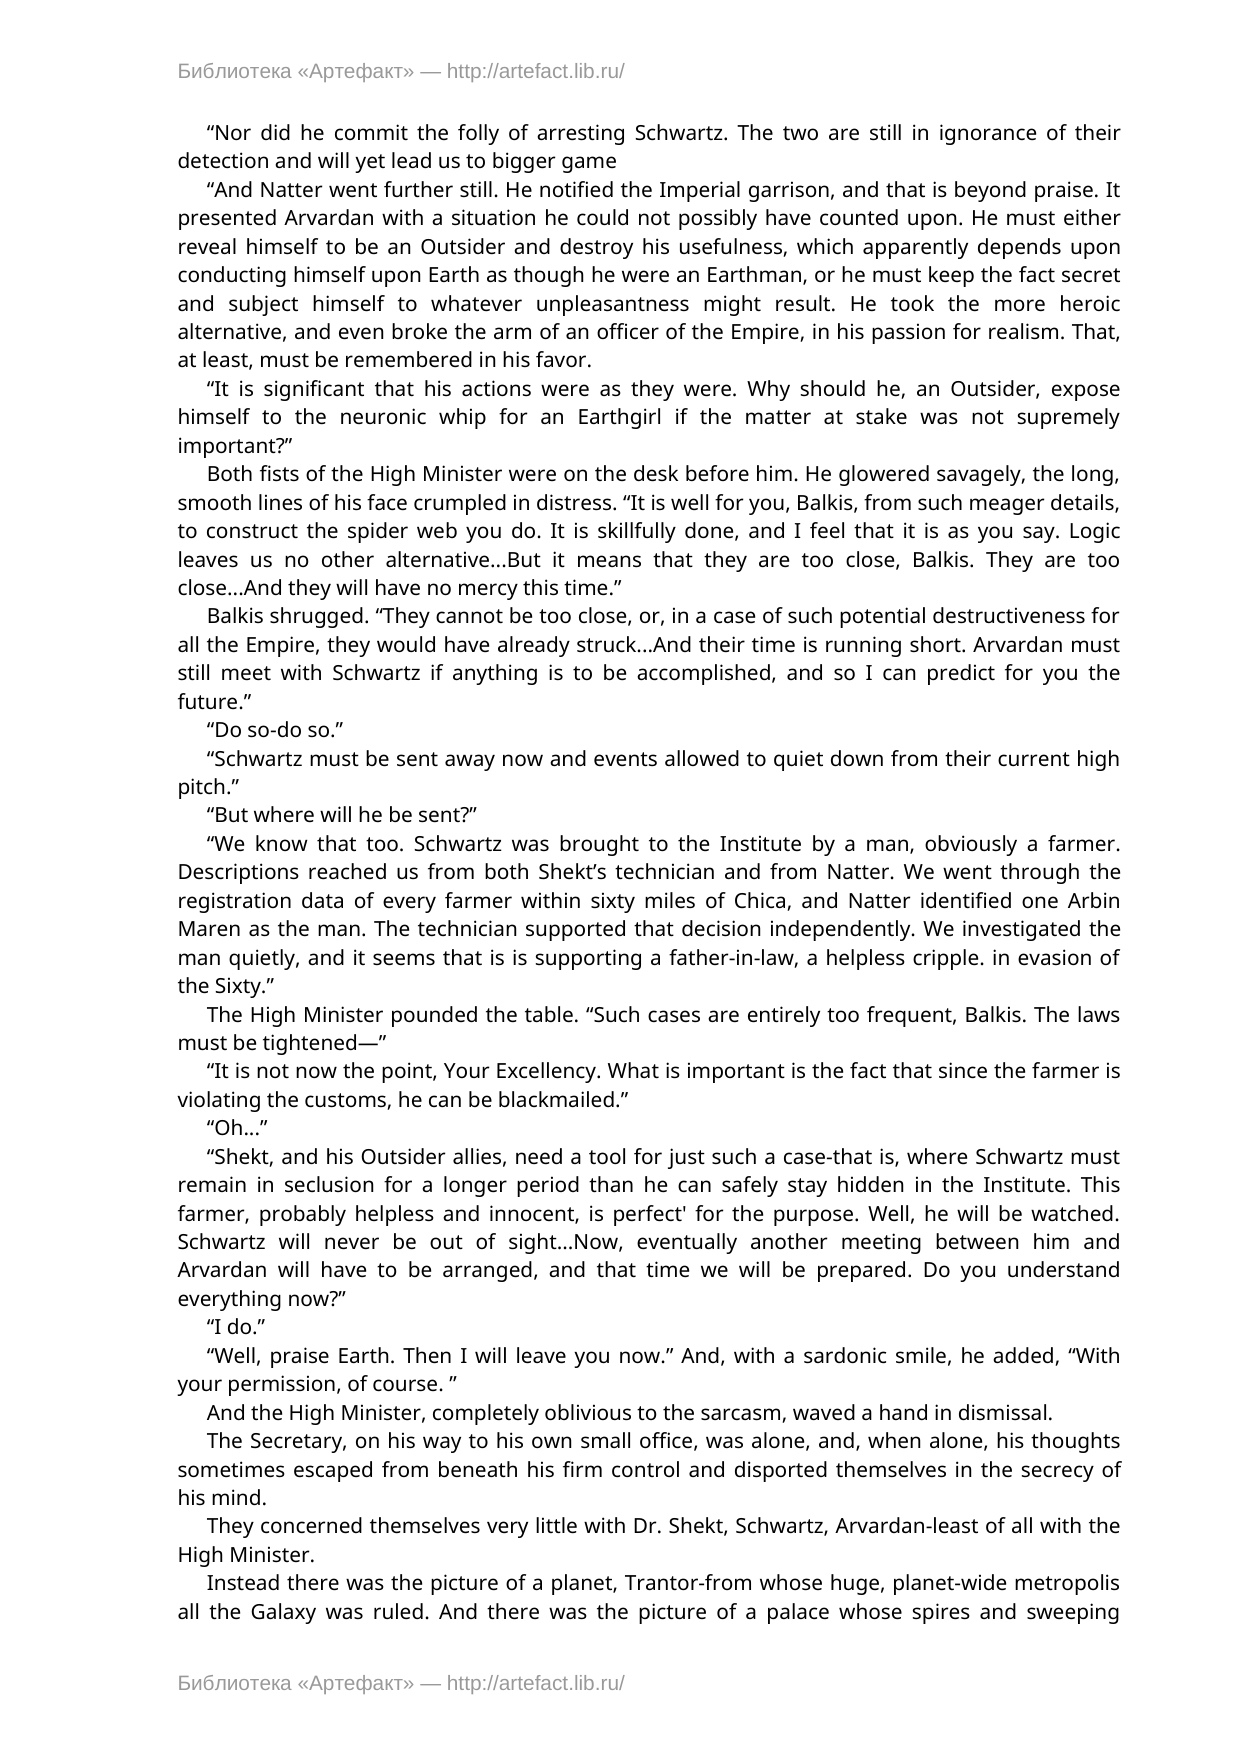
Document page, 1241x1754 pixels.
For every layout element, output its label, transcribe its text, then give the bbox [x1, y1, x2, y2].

text Balkis shrugged. “They cannot be too close, or, in a case of such potential destructiveness for all the Empire, they would have already struck...And their time is running short. Arvardan must still meet with Schwartz if anything is to be accomplished, and so I can predict for you the future.” [177, 602, 1122, 715]
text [177, 1568, 1122, 1625]
text “And Natter went further still. He notified the Imperial garrison, and that is beyond praise. It presented Arvardan with a situation he could not possibly have counted upon. He must either reveal himself to be an Outsider and destroy his usefulness, which apparently depends upon conducting himself upon Earth as though he were an Earthman, or he must keep the fact secret and subject himself to whatever unpleasantness might result. He took the more heroic alternative, and even broke the arm of an officer of the Empire, in his passion for realism. That, at least, must be remembered in his favor. [177, 175, 1122, 374]
text “Do so-do so.” [177, 715, 1122, 744]
text “We know that too. Schwartz was brought to the Institute by a man, obviously a farmer. Descriptions reached us from both Shekt’s technician and from Natter. We went through the registration data of every farmer within sixty miles of Chica, and Natter identified one Arbin Maren as the man. The technician supported that decision independently. We investigated the man quietly, and it seems that is is supporting a father-in-law, a helpless cripple. in evasion of the Sixty.” [177, 829, 1122, 1000]
text “It is not now the point, Your Excellency. What is important is the fact that since the farmer is violating the customs, he can be blackmailed.” [177, 1057, 1122, 1113]
text “It is significant that his actions were as they were. Why should he, an Outsider, expose himself to the neuronic whip for an Earthgirl if the matter at stake was not supremely important?” [177, 374, 1122, 459]
text The Secretary, on his way to his own small office, was alone, and, when alone, his thoughts sometimes escaped from beneath his firm control and disported themselves in the secrecy of his mind. [177, 1426, 1122, 1512]
text “I do.” [177, 1312, 1122, 1341]
text They concerned themselves very little with Dr. Shekt, Schwartz, Arvardan-least of all with the High Minister. [177, 1512, 1122, 1568]
text “Shekt, and his Outsider allies, need a tool for just such a case-that is, where Schwartz must remain in seclusion for a longer period than he can safely stay hidden in the Institute. This farmer, probably helpless and innocent, is perfect' for the purpose. Well, he will be watched. Schwartz will never be out of sight...Now, eventually another meeting between him and Arvardan will have to be arranged, and that time we will be prepared. Do you understand everything now?” [177, 1142, 1122, 1312]
text And the High Minister, completely oblivious to the sarcasm, waved a hand in dismissal. [177, 1398, 1122, 1426]
text Both fists of the High Minister were on the desk before him. He glowered savagely, the long, smooth lines of his face crumpled in distress. “It is well for you, Balkis, from such meager details, to construct the spider web you do. It is skillfully done, and I feel that it is as you say. Logic leaves us no other alternative...But it means that they are too close, Balkis. They are too close...And they will have no mercy this time.” [177, 459, 1122, 602]
text “Nor did he commit the folly of arresting Schwartz. The two are still in ignorance of their detection and will yet lead us to bigger game [177, 118, 1122, 175]
text The High Minister pounded the table. “Such cases are entirely too frequent, Balkis. The laws must be tightened—” [177, 1000, 1122, 1057]
text “Well, praise Earth. Then I will leave you now.” And, with a sardonic smile, he added, “With your permission, of course. ” [177, 1341, 1122, 1398]
text “Oh...” [177, 1113, 1122, 1142]
text “Schwartz must be sent away now and events allowed to quiet down from their current high pitch.” [177, 744, 1122, 801]
text “But where will he be sent?” [177, 801, 1122, 829]
